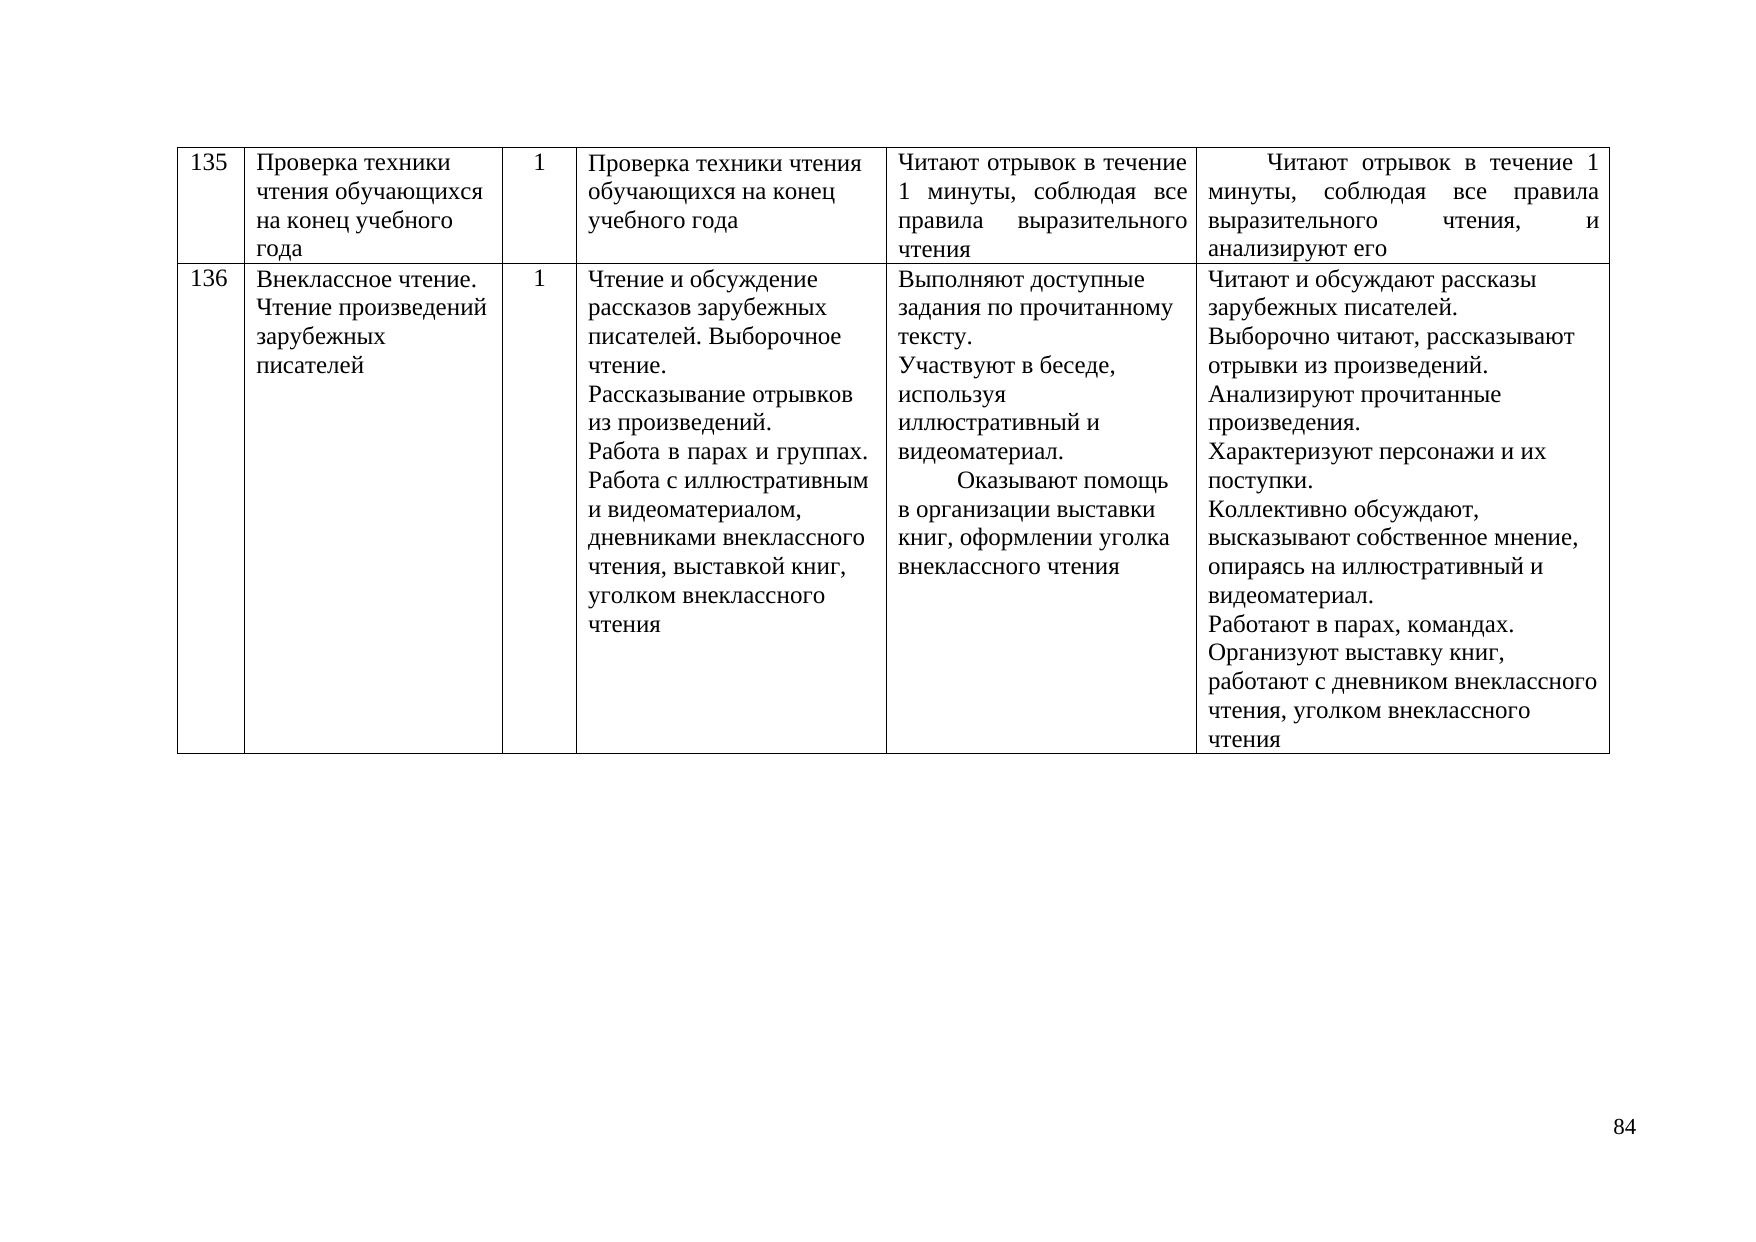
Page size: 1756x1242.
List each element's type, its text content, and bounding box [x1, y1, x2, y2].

table_header Проверка техники чтения обучающихся на конец учебного года [577, 148, 886, 263]
table_cell Чтение и обсуждение рассказов зарубежных писателей. Выборочное чтение. Рассказывание отрывков из произведений. Работа в парах и группах. Работа с иллюстративным и видеоматериалом, дневниками внеклассного чтения, выставкой книг, уголком внеклассного чтения [577, 264, 886, 752]
table_header Проверка техники чтения обучающихся на конец учебного года [245, 148, 502, 263]
table_cell 1 [503, 264, 576, 752]
table_header Читают отрывок в течение 1 минуты, соблюдая все правила выразительного чтения [887, 148, 1196, 263]
table_header 135 [178, 148, 244, 263]
table_cell 136 [178, 264, 244, 752]
table_header 1 [503, 148, 576, 263]
table_cell Выполняют доступные задания по прочитанному тексту. Участвуют в беседе, используя иллюстративный и видеоматериал. Оказывают помощь в организации выставки книг, оформлении уголка внеклассного чтения [887, 264, 1196, 752]
table_cell Внеклассное чтение. Чтение произведений зарубежных писателей [245, 264, 502, 752]
table_cell Читают и обсуждают рассказы зарубежных писателей. Выборочно читают, рассказывают отрывки из произведений. Анализируют прочитанные произведения. Характеризуют персонажи и их поступки. Коллективно обсуждают, высказывают собственное мнение, опираясь на иллюстративный и видеоматериал. Работают в парах, командах. Организуют выставку книг, работают с дневником внеклассного чтения, уголком внеклассного чтения [1197, 264, 1609, 752]
table_header Читают отрывок в течение 1 минуты, соблюдая все правила выразительного чтения, и анализируют его [1197, 148, 1609, 263]
